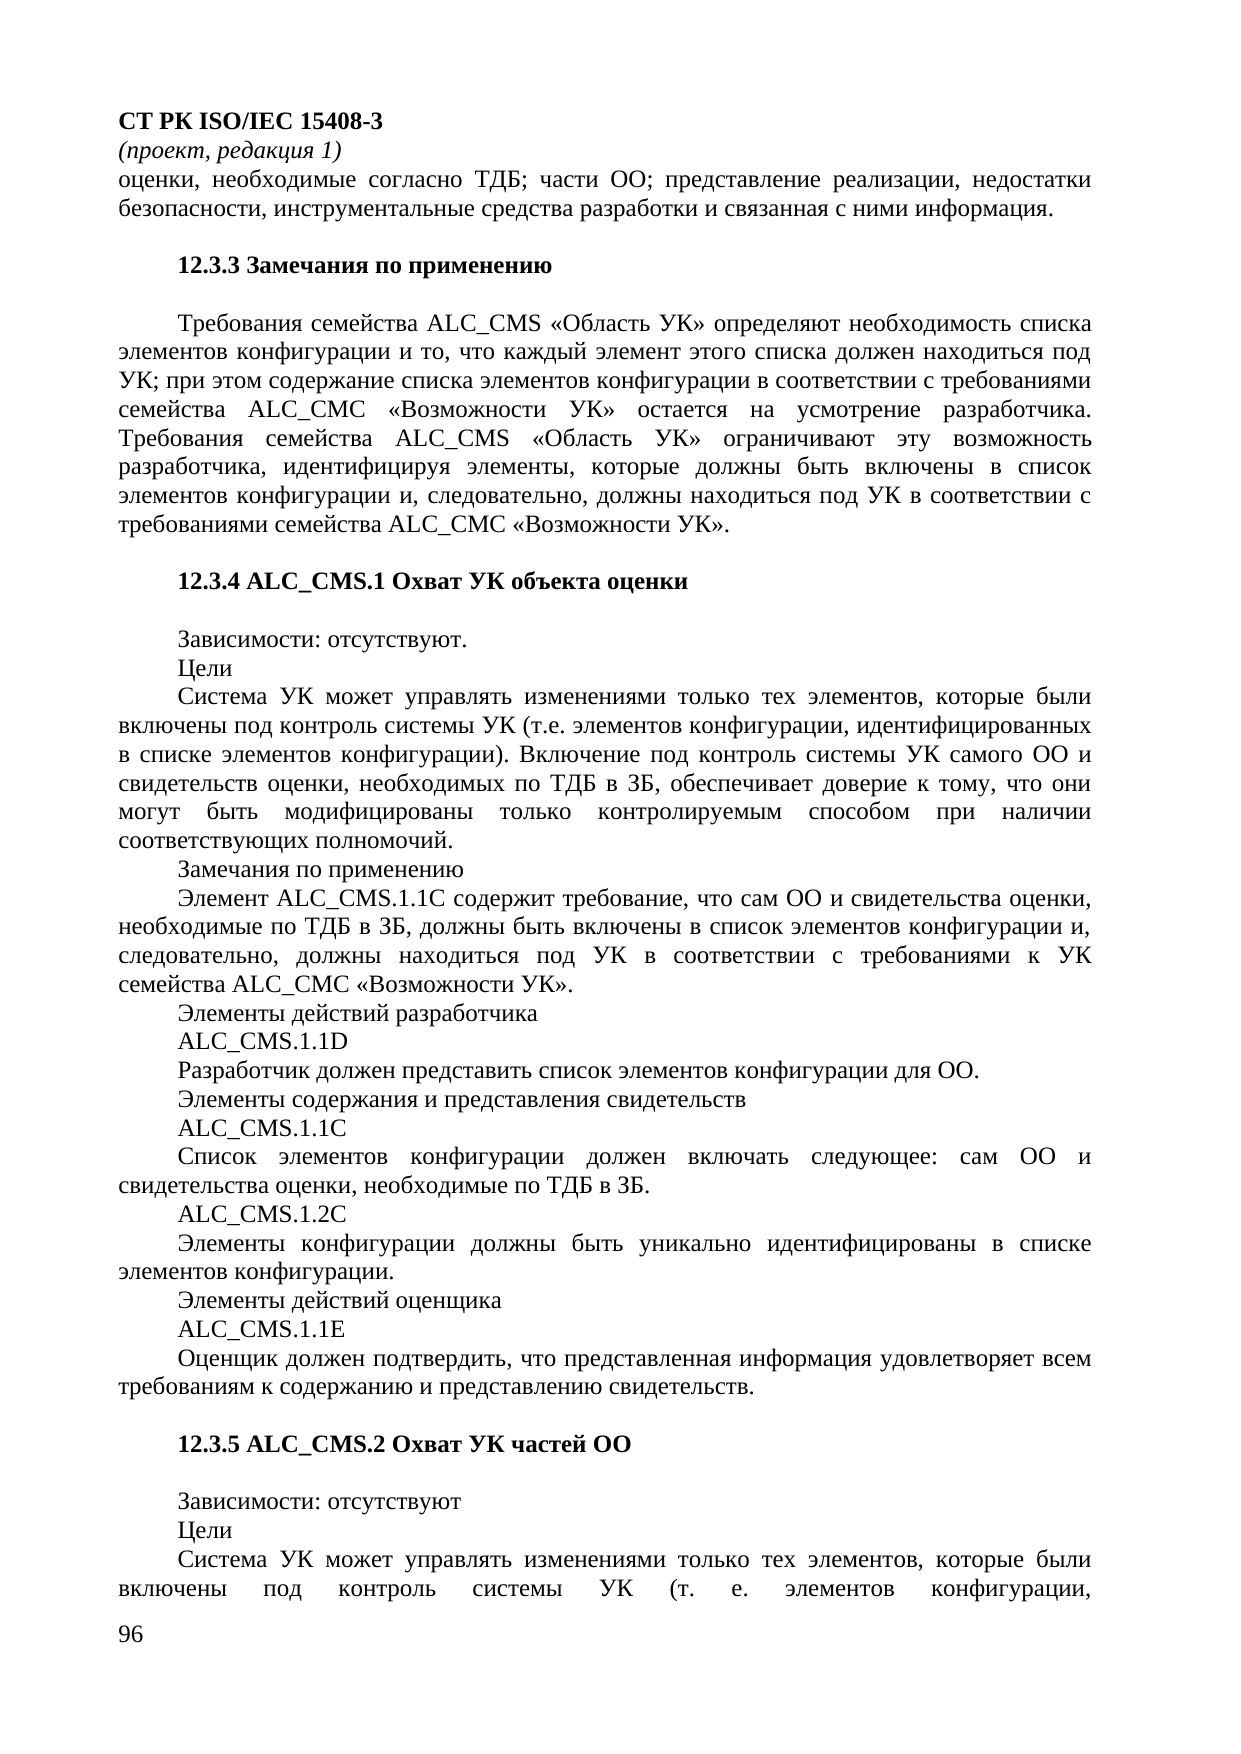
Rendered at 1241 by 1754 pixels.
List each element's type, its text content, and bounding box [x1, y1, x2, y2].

text Элементы содержания и представления свидетельств [118, 1084, 1092, 1113]
text Цели [118, 653, 1092, 681]
text 12.3.3 Замечания по применению [118, 250, 1092, 279]
text Элементы конфигурации должны быть уникально идентифицированы в списке элементов конфигурации. [118, 1228, 1092, 1285]
text ALC_CMS.1.1C [118, 1113, 1092, 1141]
text 12.3.5 ALC_CMS.2 Охват УК частей ОО [118, 1429, 1092, 1458]
text Разработчик должен представить список элементов конфигурации для ОО. [118, 1055, 1092, 1084]
text Требования семейства ALC_CMS «Область УК» определяют необходимость списка элементов конфигурации и то, что каждый элемент этого списка должен находиться под УК; при этом содержание списка элементов конфигурации в соответствии с требованиями семейства ALC_CMC «Возможности УК» остается на усмотрение разработчика. Требования семейства ALC_CMS «Область УК» ограничивают эту возможность разработчика, идентифицируя элементы, которые должны быть включены в список элементов конфигурации и, следовательно, должны находиться под УК в соответствии с требованиями семейства ALC_CMC «Возможности УК». [118, 308, 1092, 538]
text Зависимости: отсутствуют [118, 1486, 1092, 1515]
text Список элементов конфигурации должен включать следующее: сам ОО и свидетельства оценки, необходимые по ТДБ в ЗБ. [118, 1141, 1092, 1199]
text Система УК может управлять изменениями только тех элементов, которые были включены под контроль системы УК (т.е. элементов конфигурации, идентифицированных в списке элементов конфигурации). Включение под контроль системы УК самого ОО и свидетельств оценки, необходимых по ТДБ в ЗБ, обеспечивает доверие к тому, что они могут быть модифицированы только контролируемым способом при наличии соответствующих полномочий. [118, 681, 1092, 854]
text ALC_CMS.1.2C [118, 1199, 1092, 1228]
text Замечания по применению [118, 854, 1092, 883]
text Элементы действий оценщика [118, 1285, 1092, 1314]
text Зависимости: отсутствуют. [118, 624, 1092, 653]
text ALC_CMS.1.1E [118, 1314, 1092, 1343]
text Элемент ALC_CMS.1.1C содержит требование, что сам ОО и свидетельства оценки, необходимые по ТДБ в ЗБ, должны быть включены в список элементов конфигурации и, следовательно, должны находиться под УК в соответствии с требованиями к УК семейства ALC_CMC «Возможности УК». [118, 883, 1092, 998]
text 12.3.4 ALC_CMS.1 Охват УК объекта оценки [118, 566, 1092, 595]
text Оценщик должен подтвердить, что представленная информация удовлетворяет всем требованиям к содержанию и представлению свидетельств. [118, 1343, 1092, 1400]
text Элементы действий разработчика [118, 998, 1092, 1026]
text Цели [118, 1515, 1092, 1544]
text ALC_CMS.1.1D [118, 1026, 1092, 1055]
